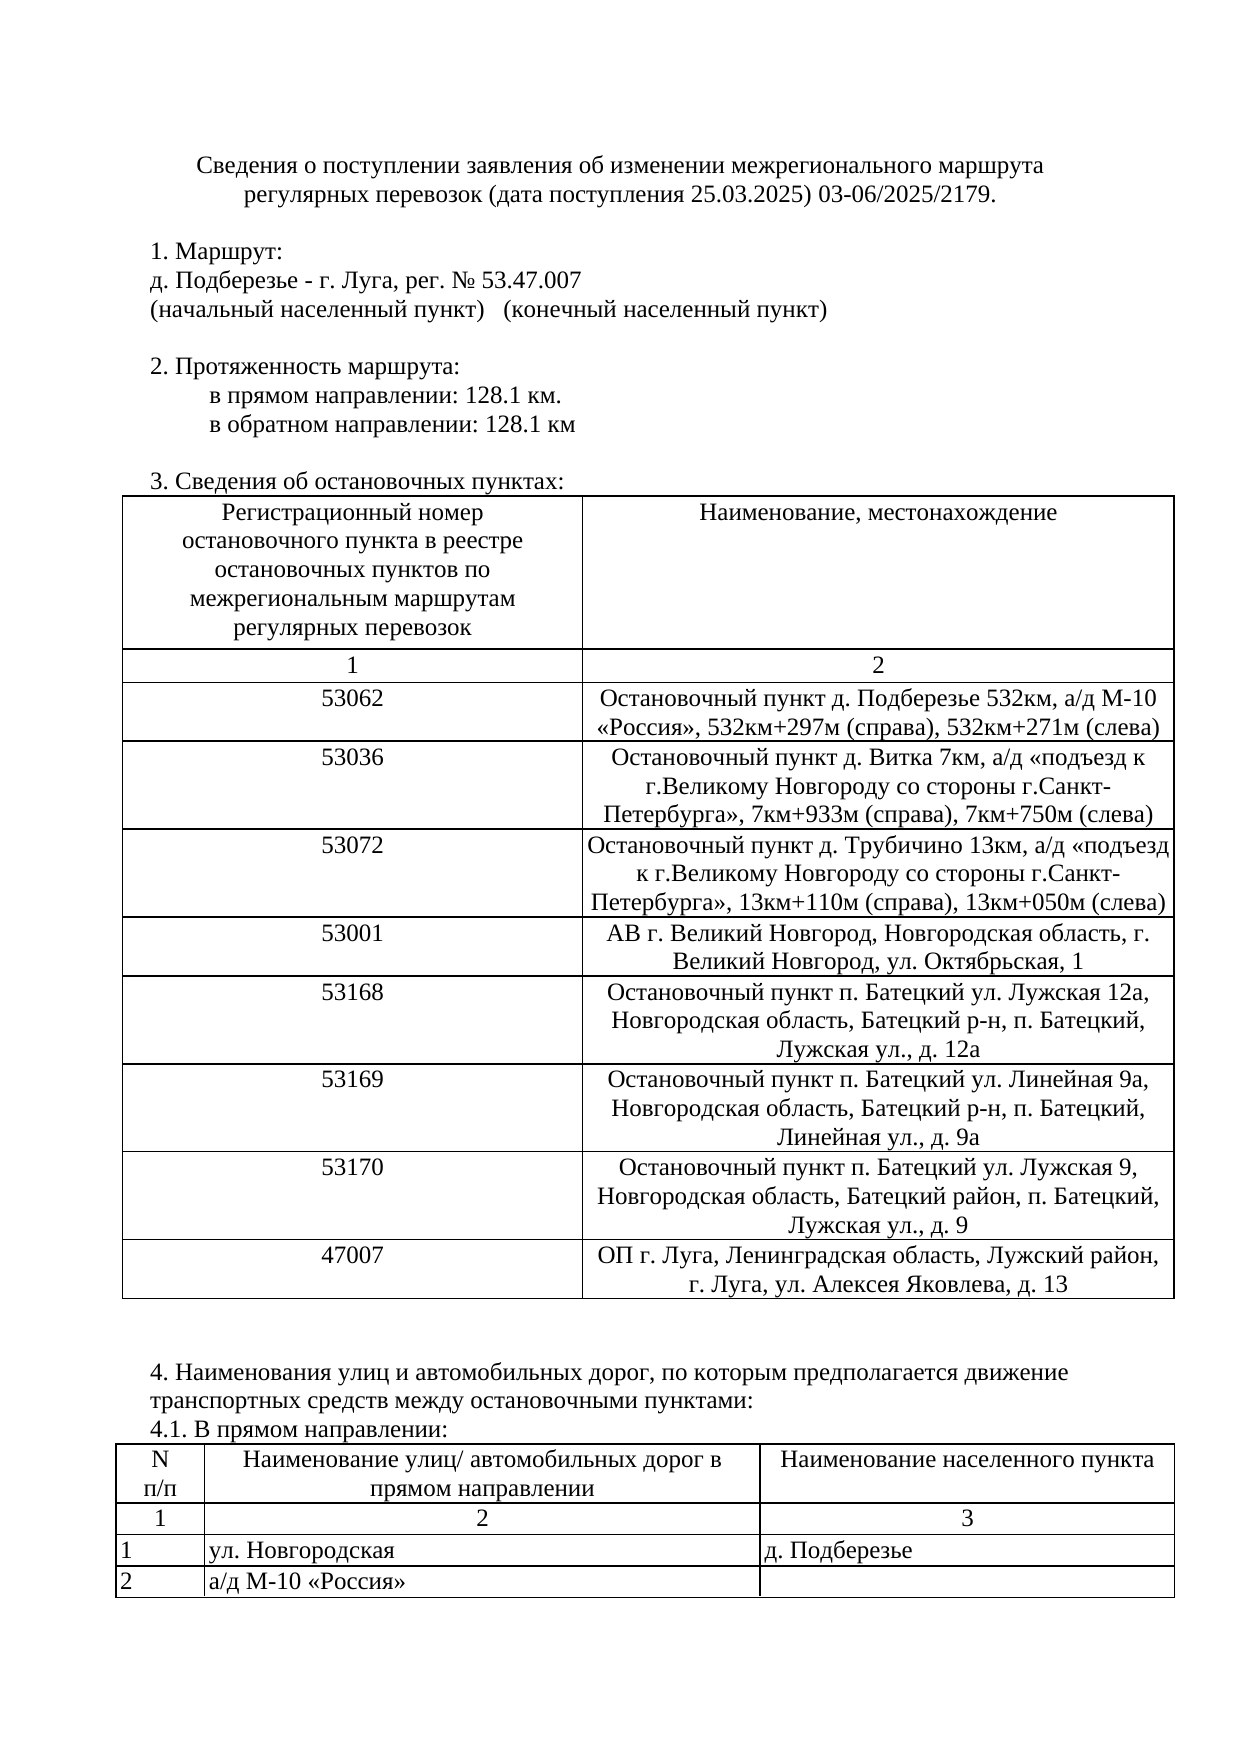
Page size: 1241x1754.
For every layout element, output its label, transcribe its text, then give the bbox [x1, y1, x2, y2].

table_header Наименование улиц/ автомобильных дорог в прямом направлении [205, 1445, 759, 1502]
table_cell 53168 [123, 977, 582, 1063]
table_cell Остановочный пункт д. Подберезье 532км, а/д М-10 «Россия», 532км+297м (справа), 532км+271м (слева) [583, 683, 1173, 740]
table_header Наименование населенного пункта [761, 1445, 1174, 1502]
table_cell д. Подберезье [761, 1535, 1174, 1565]
table_cell Остановочный пункт п. Батецкий ул. Лужская 12а, Новгородская область, Батецкий р-н, п. Батецкий, Лужская ул., д. 12а [583, 977, 1173, 1063]
text 4.1. В прямом направлении: [150, 1414, 1090, 1443]
table_cell 53062 [123, 683, 582, 740]
table_cell 2 [205, 1504, 759, 1533]
table_header N п/п [117, 1445, 204, 1502]
table_cell 3 [761, 1504, 1174, 1533]
table_cell Остановочный пункт д. Витка 7км, а/д «подъезд к г.Великому Новгороду со стороны г.Санкт-Петербурга», 7км+933м (справа), 7км+750м (слева) [583, 742, 1173, 828]
text (начальный населенный пункт) (конечный населенный пункт) [150, 294, 1090, 322]
table_cell Остановочный пункт п. Батецкий ул. Лужская 9, Новгородская область, Батецкий район, п. Батецкий, Лужская ул., д. 9 [583, 1152, 1173, 1238]
table_cell Остановочный пункт п. Батецкий ул. Линейная 9а, Новгородская область, Батецкий р-н, п. Батецкий, Линейная ул., д. 9а [583, 1065, 1173, 1151]
text в обратном направлении: 128.1 км [150, 409, 1090, 437]
table_cell 47007 [123, 1240, 582, 1298]
table_header Регистрационный номер остановочного пункта в реестре остановочных пунктов по межрегиональным маршрутам регулярных перевозок [123, 497, 582, 648]
table_cell 53001 [123, 918, 582, 975]
table_cell 2 [583, 650, 1173, 681]
text в прямом направлении: 128.1 км. [150, 380, 1090, 409]
table_cell 1 [117, 1535, 204, 1565]
table_header Наименование, местонахождение [583, 497, 1173, 648]
table_cell 53036 [123, 742, 582, 828]
text 1. Маршрут: [150, 236, 1090, 265]
text д. Подберезье - г. Луга, рег. № 53.47.007 [150, 265, 1090, 294]
table_cell 53170 [123, 1152, 582, 1238]
table_cell Остановочный пункт д. Трубичино 13км, а/д «подъезд к г.Великому Новгороду со стороны г.Санкт-Петербурга», 13км+110м (справа), 13км+050м (слева) [583, 830, 1173, 916]
table_cell ул. Новгородская [205, 1535, 759, 1565]
text 4. Наименования улиц и автомобильных дорог, по которым предполагается движение транспортных средств между остановочными пунктами: [150, 1357, 1090, 1414]
table_cell ОП г. Луга, Ленинградская область, Лужский район, г. Луга, ул. Алексея Яковлева, д. 13 [583, 1240, 1173, 1298]
table_cell 53169 [123, 1065, 582, 1151]
table_cell [761, 1567, 1174, 1596]
text 2. Протяженность маршрута: [150, 351, 1090, 380]
table_cell 53072 [123, 830, 582, 916]
table_cell 1 [123, 650, 582, 681]
table_cell 1 [117, 1504, 204, 1533]
table_cell а/д М-10 «Россия» [205, 1567, 759, 1596]
text 3. Сведения об остановочных пунктах: [150, 466, 1090, 495]
table_cell АВ г. Великий Новгород, Новгородская область, г. Великий Новгород, ул. Октябрьская, 1 [583, 918, 1173, 975]
text Сведения о поступлении заявления об изменении межрегионального маршрута регулярных перевозок (дата поступления 25.03.2025) 03-06/2025/2179. [150, 150, 1090, 207]
table_cell 2 [117, 1567, 204, 1596]
